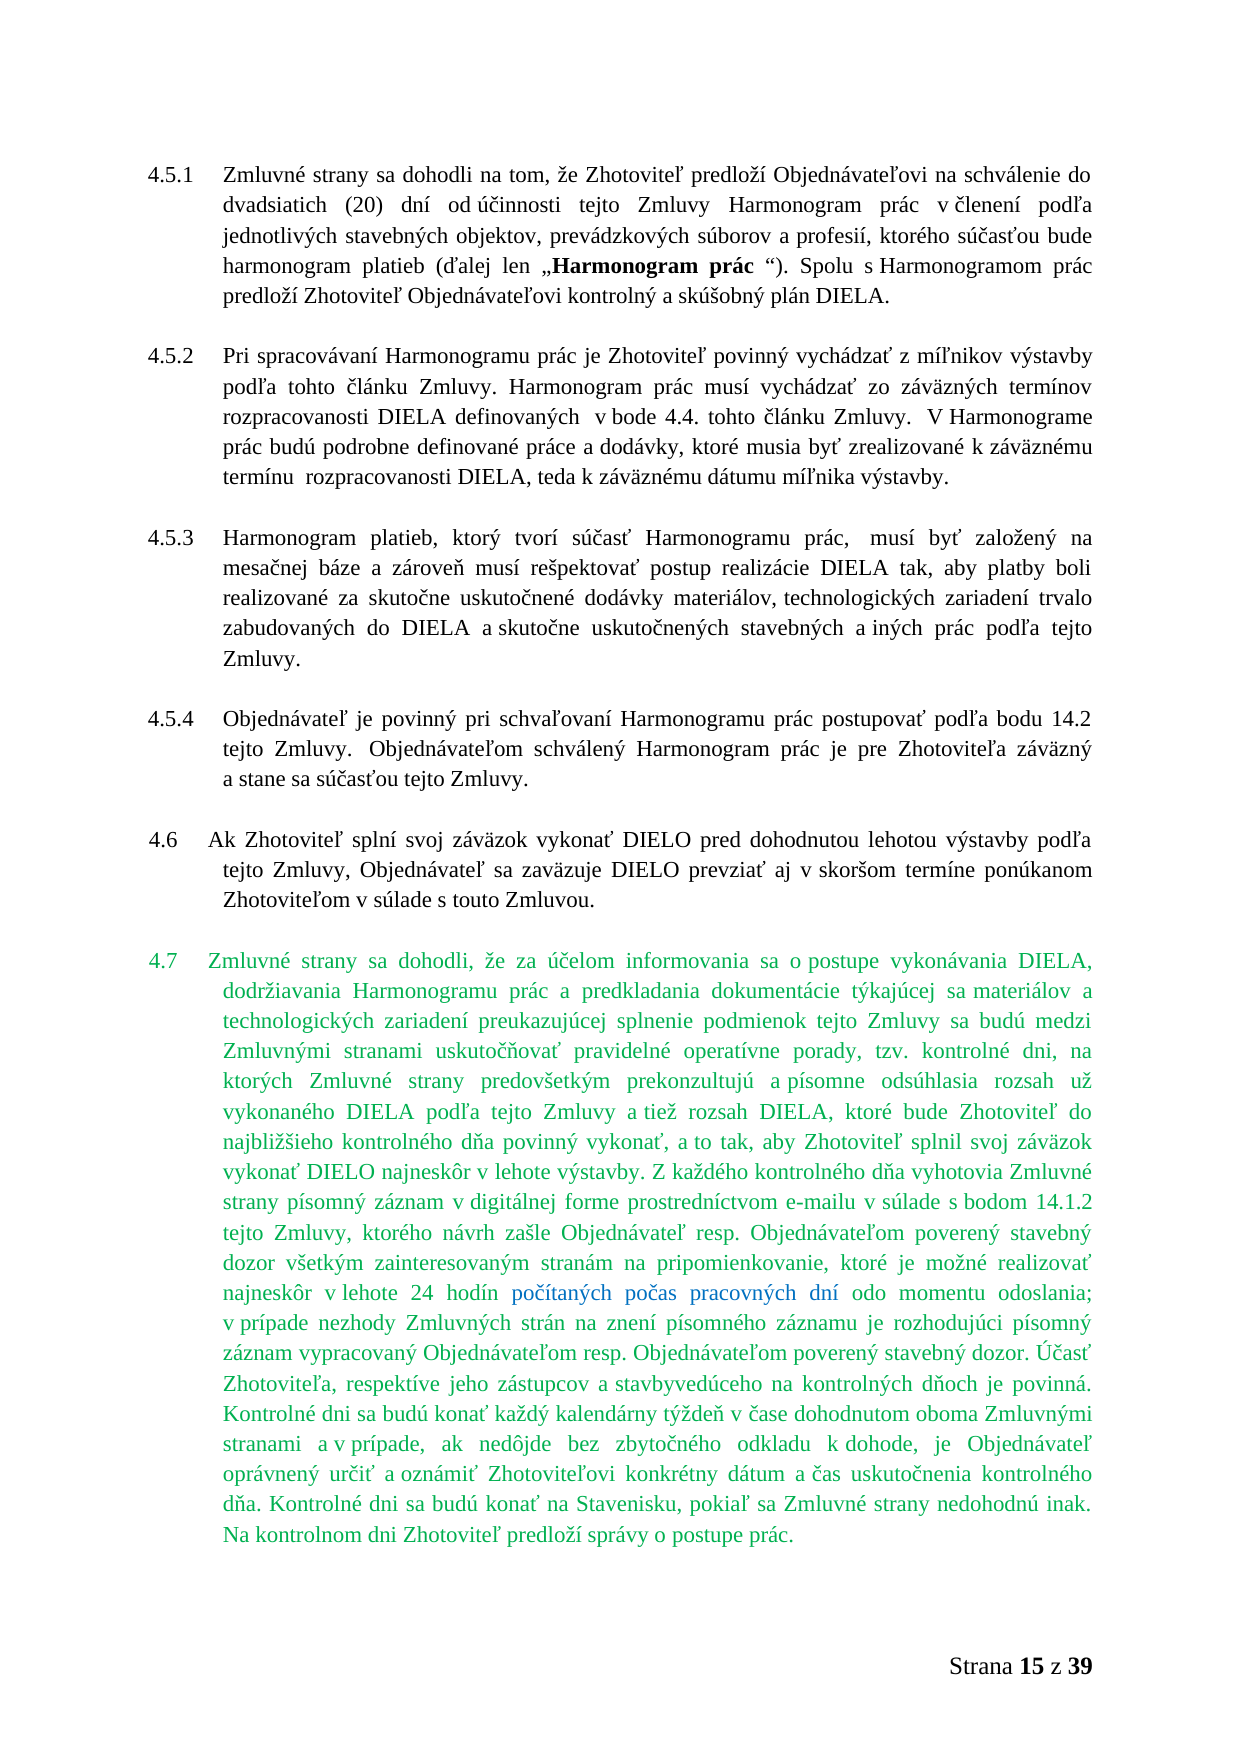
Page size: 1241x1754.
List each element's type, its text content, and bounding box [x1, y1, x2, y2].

list Objednávateľ je povinný pri schvaľovaní Harmonogramu prác postupovať podľa bodu 14.2 tejto Zmluvy. Objednávateľom schválený Harmonogram prác je pre Zhotoviteľa záväzný a stane sa súčasťou tejto Zmluvy. [148, 705, 1093, 792]
list Pri spracovávaní Harmonogramu prác je Zhotoviteľ povinný vychádzať z míľnikov výstavby podľa tohto článku Zmluvy. Harmonogram prác musí vychádzať zo záväzných termínov rozpracovanosti DIELA definovaných v bode 4.4. tohto článku Zmluvy. V Harmonograme prác budú podrobne definované práce a dodávky, ktoré musia byť zrealizované k záväznému termínu rozpracovanosti DIELA, teda k záväznému dátumu míľnika výstavby. [148, 342, 1093, 490]
list Zmluvné strany sa dohodli, že za účelom informovania sa o postupe vykonávania DIELA, dodržiavania Harmonogramu prác a predkladania dokumentácie týkajúcej sa materiálov a technologických zariadení preukazujúcej splnenie podmienok tejto Zmluvy sa budú medzi Zmluvnými stranami uskutočňovať pravidelné operatívne porady, tzv. kontrolné dni, na ktorých Zmluvné strany predovšetkým prekonzultujú a písomne odsúhlasia rozsah už vykonaného DIELA podľa tejto Zmluvy a tiež rozsah DIELA, ktoré bude Zhotoviteľ do najbližšieho kontrolného dňa povinný vykonať, a to tak, aby Zhotoviteľ splnil svoj záväzok vykonať DIELO najneskôr v lehote výstavby. Z každého kontrolného dňa vyhotovia Zmluvné strany písomný záznam v digitálnej forme prostredníctvom e-mailu v súlade s bodom 14.1.2 tejto Zmluvy, ktorého návrh zašle Objednávateľ resp. Objednávateľom poverený stavebný dozor všetkým zainteresovaným stranám na pripomienkovanie, ktoré je možné realizovať najneskôr v lehote 24 hodín počítaných počas pracovných dní odo momentu odoslania; v prípade nezhody Zmluvných strán na znení písomného záznamu je rozhodujúci písomný záznam vypracovaný Objednávateľom resp. Objednávateľom poverený stavebný dozor. Účasť Zhotoviteľa, respektíve jeho zástupcov a stavbyvedúceho na kontrolných dňoch je povinná. Kontrolné dni sa budú konať každý kalendárny týždeň v čase dohodnutom oboma Zmluvnými stranami a v prípade, ak nedôjde bez zbytočného odkladu k dohode, je Objednávateľ oprávnený určiť a oznámiť Zhotoviteľovi konkrétny dátum a čas uskutočnenia kontrolného dňa. Kontrolné dni sa budú konať na Stavenisku, pokiaľ sa Zmluvné strany nedohodnú inak. Na kontrolnom dni Zhotoviteľ predloží správy o postupe prác. [149, 947, 1093, 1547]
list Ak Zhotoviteľ splní svoj záväzok vykonať DIELO pred dohodnutou lehotou výstavby podľa tejto Zmluvy, Objednávateľ sa zaväzuje DIELO prevziať aj v skoršom termíne ponúkanom Zhotoviteľom v súlade s touto Zmluvou. [149, 826, 1093, 913]
list Harmonogram platieb, ktorý tvorí súčasť Harmonogramu prác, musí byť založený na mesačnej báze a zároveň musí rešpektovať postup realizácie DIELA tak, aby platby boli realizované za skutočne uskutočnené dodávky materiálov, technologických zariadení trvalo zabudovaných do DIELA a skutočne uskutočnených stavebných a iných prác podľa tejto Zmluvy. [148, 524, 1093, 671]
list Zmluvné strany sa dohodli na tom, že Zhotoviteľ predloží Objednávateľovi na schválenie do dvadsiatich (20) dní od účinnosti tejto Zmluvy Harmonogram prác v členení podľa jednotlivých stavebných objektov, prevádzkových súborov a profesií, ktorého súčasťou bude harmonogram platieb (ďalej len „Harmonogram prác “). Spolu s Harmonogramom prác predloží Zhotoviteľ Objednávateľovi kontrolný a skúšobný plán DIELA. [148, 161, 1093, 308]
